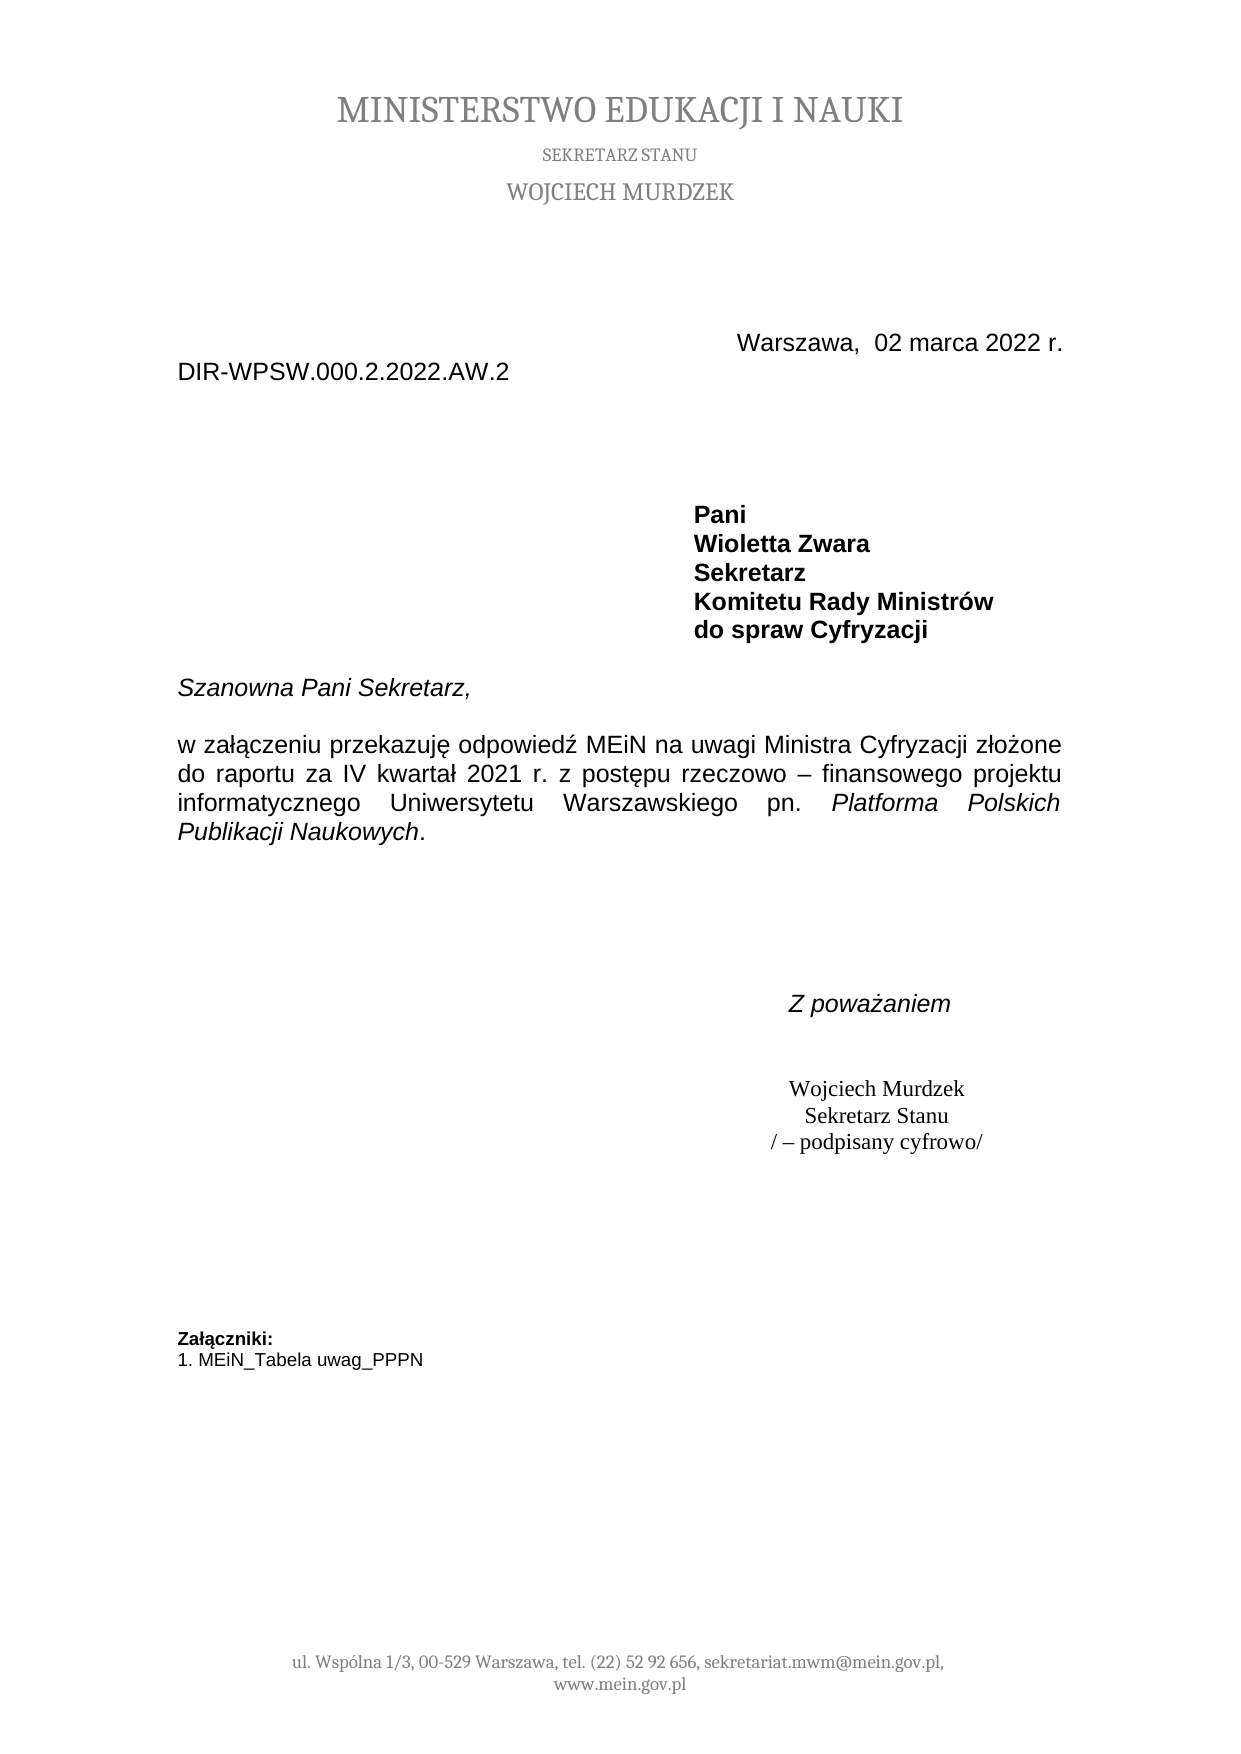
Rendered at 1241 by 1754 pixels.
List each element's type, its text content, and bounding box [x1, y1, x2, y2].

text Załączniki: [177, 1327, 1063, 1349]
text 1. MEiN_Tabela uwag_PPPN [177, 1349, 1063, 1370]
text Szanowna Pani Sekretarz, [177, 673, 1063, 702]
text DIR-WPSW.000.2.2022.AW.2 [177, 357, 1063, 385]
text Komitetu Rady Ministrów [693, 587, 1063, 615]
text Pani [693, 500, 1063, 529]
text Sekretarz [693, 558, 1063, 587]
text w załączeniu przekazuję odpowiedź MEiN na uwagi Ministra Cyfryzacji złożone do raportu za IV kwartał 2021 r. z postępu rzeczowo – finansowego projektu informatycznego Uniwersytetu Warszawskiego pn. Platforma Polskich Publikacji Naukowych. [177, 730, 1063, 845]
text Z poważaniem [664, 989, 1078, 1018]
text Wioletta Zwara [693, 529, 1063, 558]
text Warszawa, 02 marca 2022 r. [177, 328, 1063, 357]
text do spraw Cyfryzacji [693, 615, 1063, 644]
